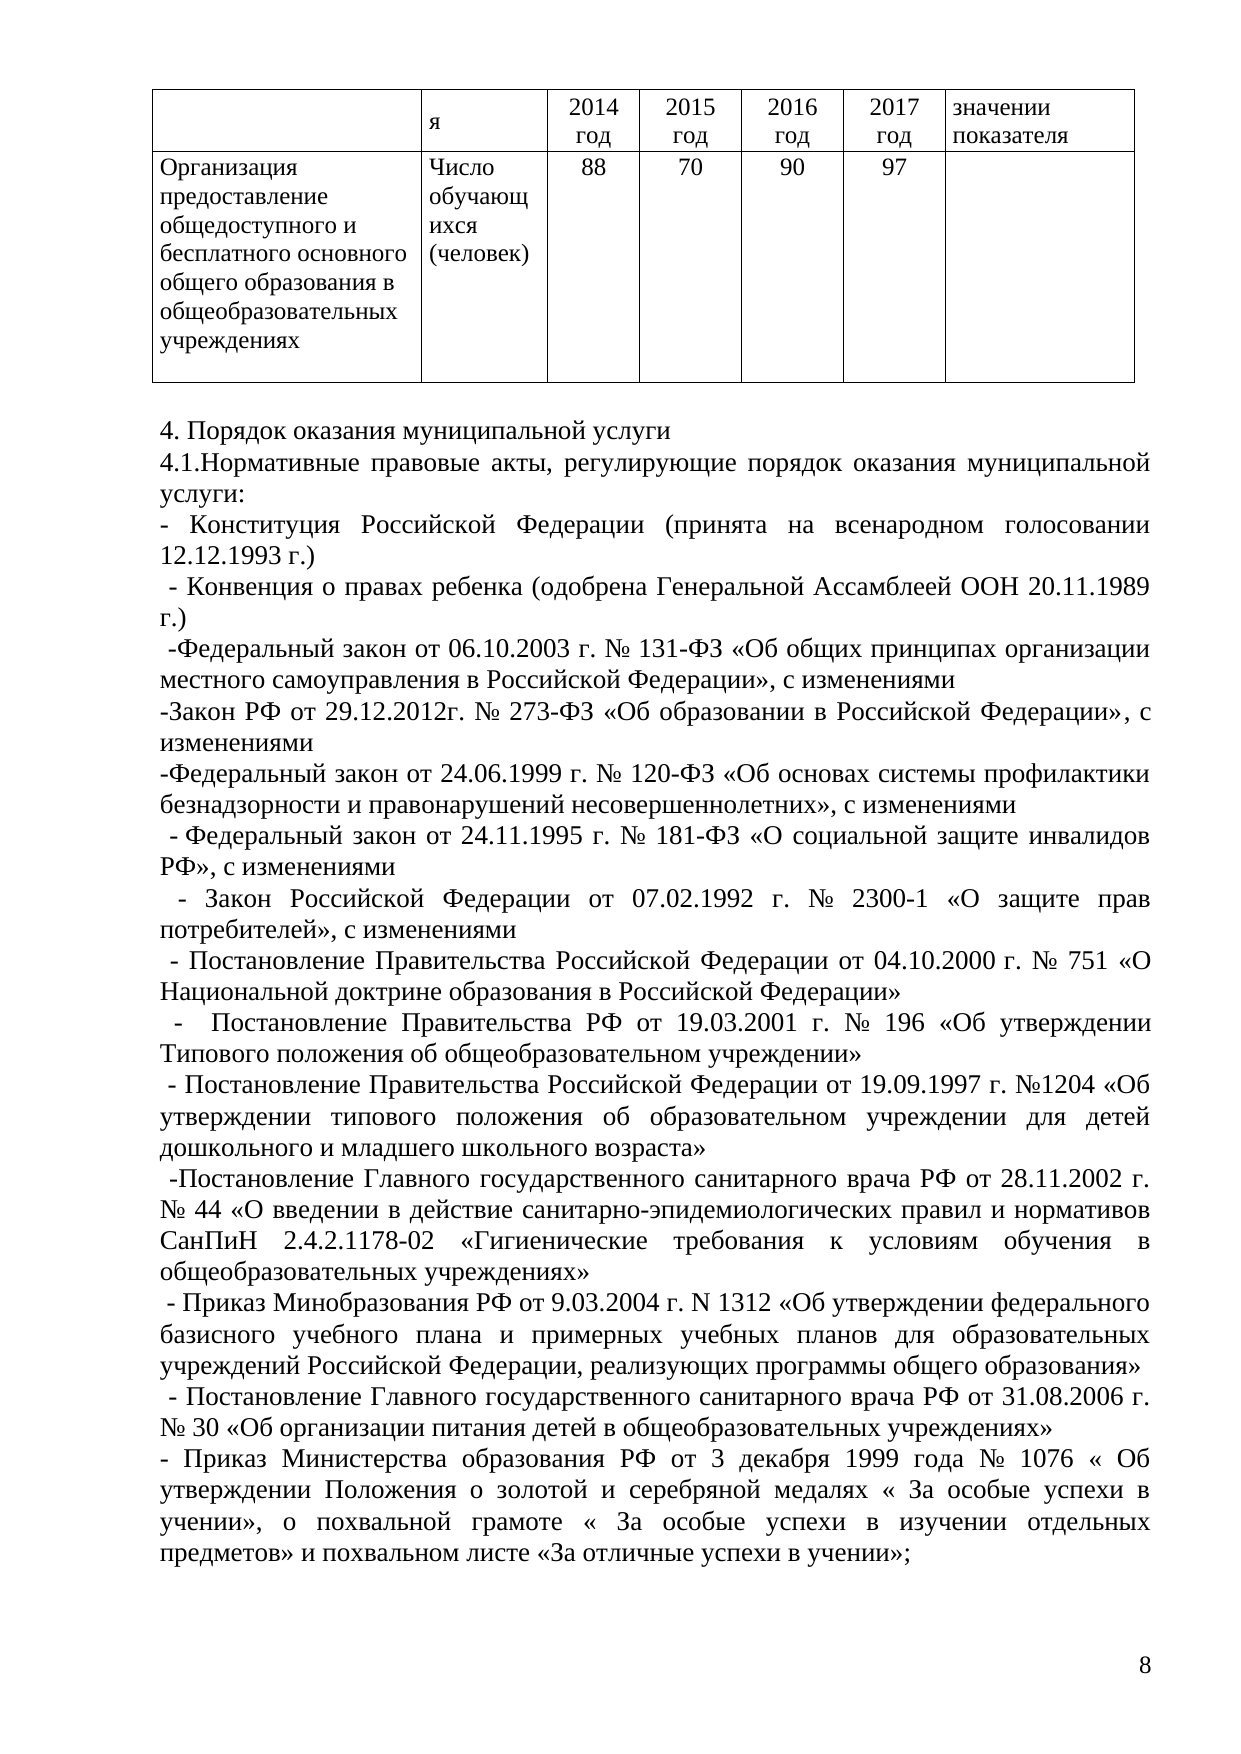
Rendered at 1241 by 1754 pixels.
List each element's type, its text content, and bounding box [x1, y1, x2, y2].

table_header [946, 90, 1134, 151]
text - Конституция Российской Федерации (принята на всенародном голосовании 12.12.1993 г.) [159, 508, 1152, 570]
table_header Единица измерения [422, 90, 547, 151]
text - Приказ Минобразования РФ от 9.03.2004 г. N 1312 «Об утверждении федерального базисного учебного плана и примерных учебных планов для образовательных учреждений Российской Федерации, реализующих программы общего образования» [159, 1287, 1152, 1380]
table_cell 90 [742, 152, 843, 382]
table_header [153, 90, 421, 151]
table_cell 97 [844, 152, 945, 382]
table_cell 2016 год [742, 90, 843, 151]
text -Федеральный закон от 24.06.1999 г. № 120-ФЗ «Об основах системы профилактики безнадзорности и правонарушений несовершеннолетних», с изменениями [159, 757, 1152, 819]
table_cell 2015 год [640, 90, 741, 151]
table_cell 2014 год [548, 90, 639, 151]
table_cell 2017 год [844, 90, 945, 151]
table_cell Организация предоставление общедоступного и бесплатного основного общего образования в общеобразовательных учреждениях [153, 152, 421, 382]
text -Федеральный закон от 06.10.2003 г. № 131-ФЗ «Об общих принципах организации местного самоуправления в Российской Федерации», с изменениями [159, 632, 1152, 695]
text - Постановление Правительства РФ от 19.03.2001 г. № 196 «Об утверждении Типового положения об общеобразовательном учреждении» [159, 1006, 1152, 1068]
text 4. Порядок оказания муниципальной услуги [159, 414, 1152, 446]
text - Конвенция о правах ребенка (одобрена Генеральной Ассамблеей ООН 20.11.1989 г.) [159, 570, 1152, 632]
text - Постановление Правительства Российской Федерации от 19.09.1997 г. №1204 «Об утверждении типового положения об образовательном учреждении для детей дошкольного и младшего школьного возраста» [159, 1068, 1152, 1162]
text - Приказ Министерства образования РФ от 3 декабря 1999 года № 1076 « Об утверждении Положения о золотой и серебряной медалях « За особые успехи в учении», о похвальной грамоте « За особые успехи в изучении отдельных предметов» и похвальном листе «За отличные успехи в учении»; [159, 1442, 1152, 1567]
text -Постановление Главного государственного санитарного врача РФ от 28.11.2002 г. № 44 «О введении в действие санитарно-эпидемиологических правил и нормативов СанПиН 2.4.2.1178-02 «Гигиенические требования к условиям обучения в общеобразовательных учреждениях» [159, 1162, 1152, 1287]
text - Федеральный закон от 24.11.1995 г. № 181-ФЗ «О социальной защите инвалидов РФ», с изменениями [159, 819, 1152, 882]
table_cell 70 [640, 152, 741, 382]
text - Постановление Главного государственного санитарного врача РФ от 31.08.2006 г. № 30 «Об организации питания детей в общеобразовательных учреждениях» [159, 1380, 1152, 1442]
table_cell [946, 152, 1134, 382]
text - Постановление Правительства Российской Федерации от 04.10.2000 г. № 751 «О Национальной доктрине образования в Российской Федерации» [159, 944, 1152, 1006]
text 4.1.Нормативные правовые акты, регулирующие порядок оказания муниципальной услуги: [159, 446, 1152, 508]
table_cell Число обучающихся (человек) [422, 152, 547, 382]
text -Закон РФ от 29.12.2012г. № 273-ФЗ «Об образовании в Российской Федерации», с изменениями [159, 695, 1152, 757]
text - Закон Российской Федерации от 07.02.1992 г. № 2300-1 «О защите прав потребителей», с изменениями [159, 882, 1152, 944]
table_cell 88 [548, 152, 639, 382]
